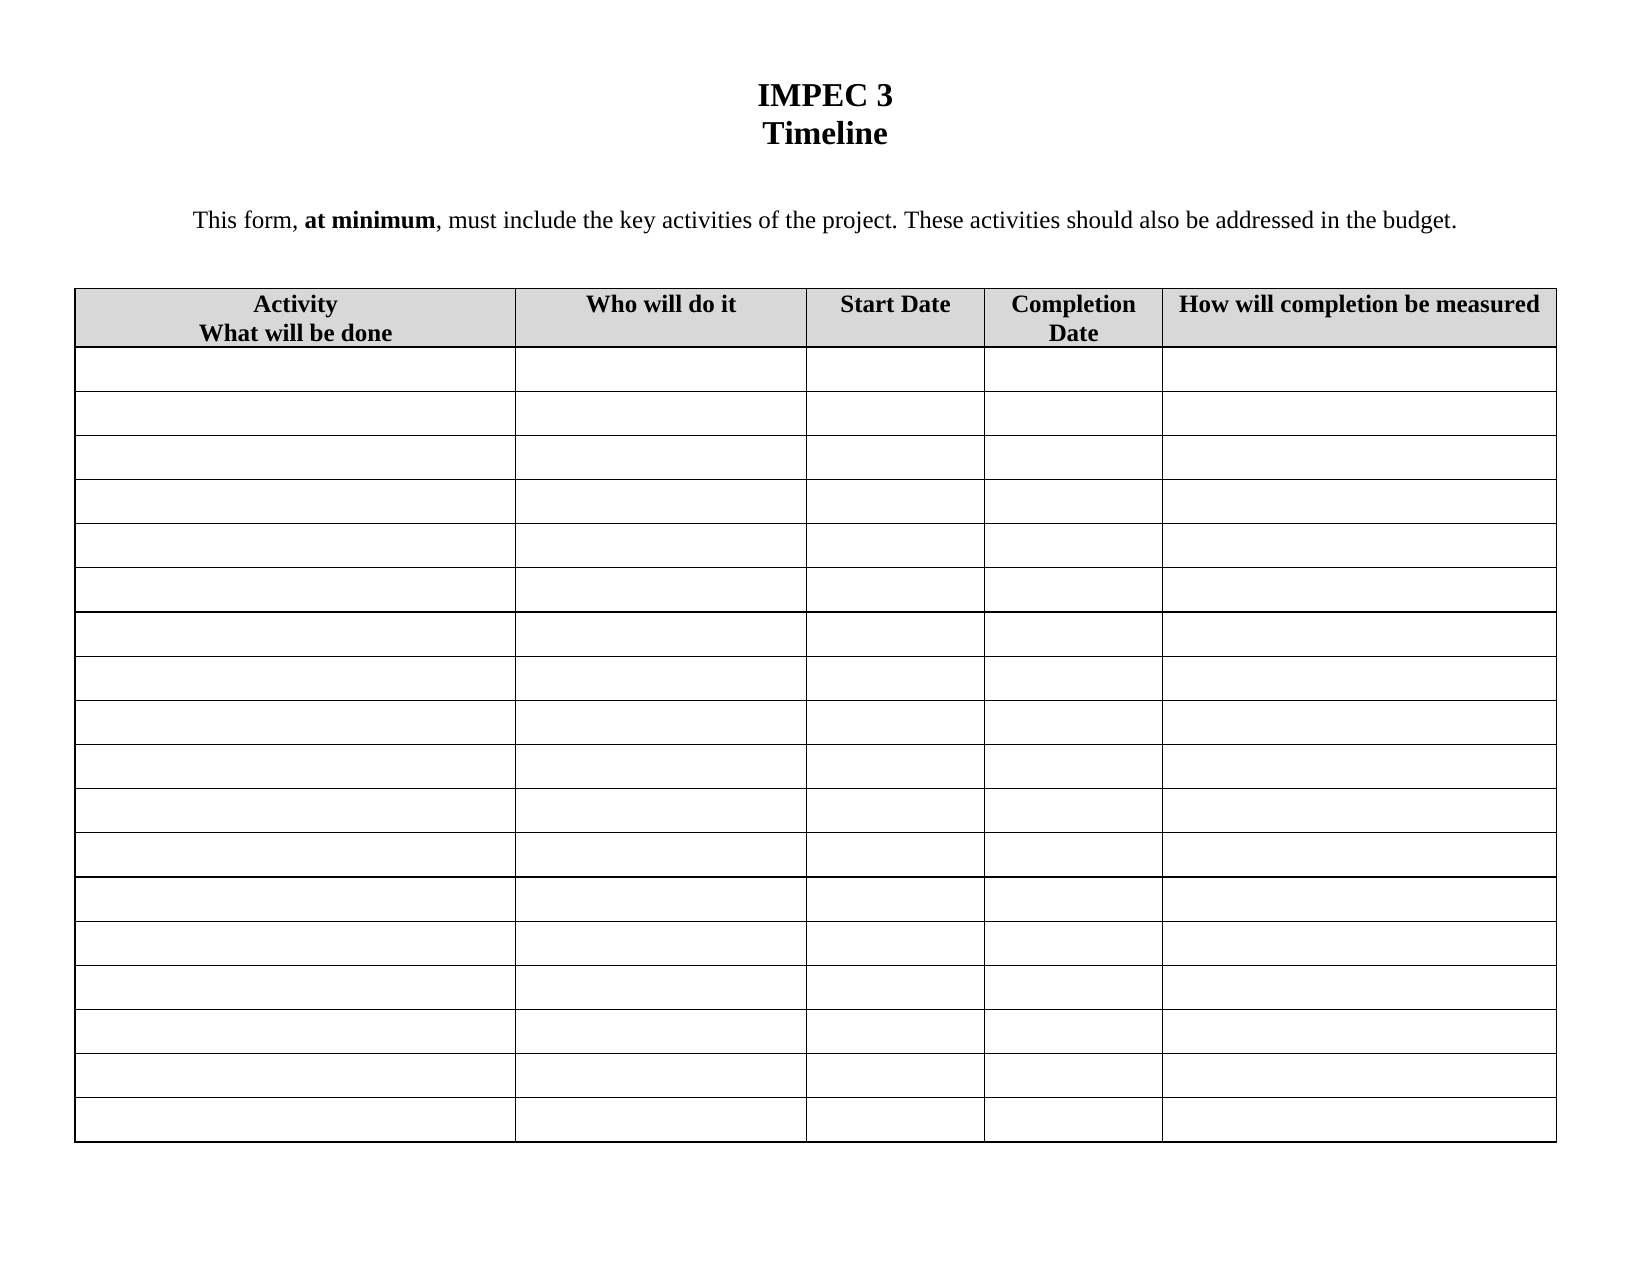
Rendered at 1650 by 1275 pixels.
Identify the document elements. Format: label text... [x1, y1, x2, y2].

table_cell [76, 568, 515, 611]
text Timeline [75, 113, 1575, 152]
table_header How will completion be measured [1163, 289, 1556, 346]
table_cell [1163, 966, 1556, 1009]
table_cell [985, 878, 1162, 921]
table_cell [516, 745, 806, 788]
table_cell [1163, 1098, 1556, 1141]
table_cell [807, 657, 984, 700]
table_cell [807, 524, 984, 567]
table_cell [985, 1010, 1162, 1053]
table_cell [76, 1010, 515, 1053]
table_cell [1163, 789, 1556, 832]
table_cell [985, 613, 1162, 656]
table_header Completion Date [985, 289, 1162, 346]
table_cell [1163, 657, 1556, 700]
table_cell [516, 1054, 806, 1097]
table_cell [516, 657, 806, 700]
table_cell [807, 436, 984, 479]
table_cell [985, 922, 1162, 965]
table_cell [516, 480, 806, 523]
table_cell [76, 966, 515, 1009]
text This form, at minimum, must include the key activities of the project. These activities should also be addressed in the budget. [75, 205, 1575, 234]
table_cell [807, 613, 984, 656]
table_cell [807, 789, 984, 832]
table_cell [1163, 568, 1556, 611]
table_cell [1163, 1054, 1556, 1097]
table_cell [1163, 392, 1556, 435]
table_cell [1163, 1010, 1556, 1053]
table_cell [1163, 524, 1556, 567]
table_cell [807, 745, 984, 788]
table_cell [807, 966, 984, 1009]
table_cell [1163, 613, 1556, 656]
table_cell [516, 524, 806, 567]
table_cell [1163, 348, 1556, 391]
table_cell [76, 1098, 515, 1141]
table_cell [76, 701, 515, 744]
table_cell [807, 701, 984, 744]
table_cell [516, 613, 806, 656]
table_cell [985, 833, 1162, 876]
table_cell [1163, 833, 1556, 876]
table_cell [985, 348, 1162, 391]
table_cell [516, 701, 806, 744]
table_cell [985, 436, 1162, 479]
table_cell [76, 1054, 515, 1097]
table_cell [516, 1098, 806, 1141]
table_cell [985, 392, 1162, 435]
table_cell [985, 745, 1162, 788]
table_cell [516, 1010, 806, 1053]
table_cell [76, 480, 515, 523]
table_cell [76, 789, 515, 832]
table_cell [807, 1054, 984, 1097]
table_cell [807, 480, 984, 523]
table_cell [985, 1054, 1162, 1097]
table_cell [807, 922, 984, 965]
table_cell [1163, 745, 1556, 788]
table_cell [516, 789, 806, 832]
table_cell [985, 789, 1162, 832]
table_cell [516, 436, 806, 479]
table_cell [807, 568, 984, 611]
table_cell [516, 833, 806, 876]
table_cell [807, 878, 984, 921]
table_cell [1163, 701, 1556, 744]
table_header Start Date [807, 289, 984, 346]
table_header Activity What will be done [76, 289, 515, 346]
table_cell [516, 922, 806, 965]
table_cell [1163, 878, 1556, 921]
table_cell [516, 966, 806, 1009]
table_cell [516, 392, 806, 435]
table_cell [807, 1010, 984, 1053]
table_cell [985, 524, 1162, 567]
table_cell [985, 966, 1162, 1009]
table_cell [76, 745, 515, 788]
table_cell [76, 348, 515, 391]
table_cell [1163, 922, 1556, 965]
text IMPEC 3 [75, 75, 1575, 113]
table_cell [807, 392, 984, 435]
table_cell [516, 568, 806, 611]
table_cell [76, 922, 515, 965]
table_header Who will do it [516, 289, 806, 346]
table_cell [1163, 480, 1556, 523]
table_cell [807, 833, 984, 876]
table_cell [76, 524, 515, 567]
table_cell [76, 657, 515, 700]
table_cell [76, 878, 515, 921]
table_cell [76, 436, 515, 479]
table_cell [516, 348, 806, 391]
table_cell [985, 568, 1162, 611]
table_cell [516, 878, 806, 921]
table_cell [985, 657, 1162, 700]
table_cell [985, 480, 1162, 523]
table_cell [807, 348, 984, 391]
table_cell [1163, 436, 1556, 479]
table_cell [985, 701, 1162, 744]
table_cell [76, 613, 515, 656]
table_cell [76, 833, 515, 876]
table_cell [76, 392, 515, 435]
table_cell [985, 1098, 1162, 1141]
table_cell [807, 1098, 984, 1141]
